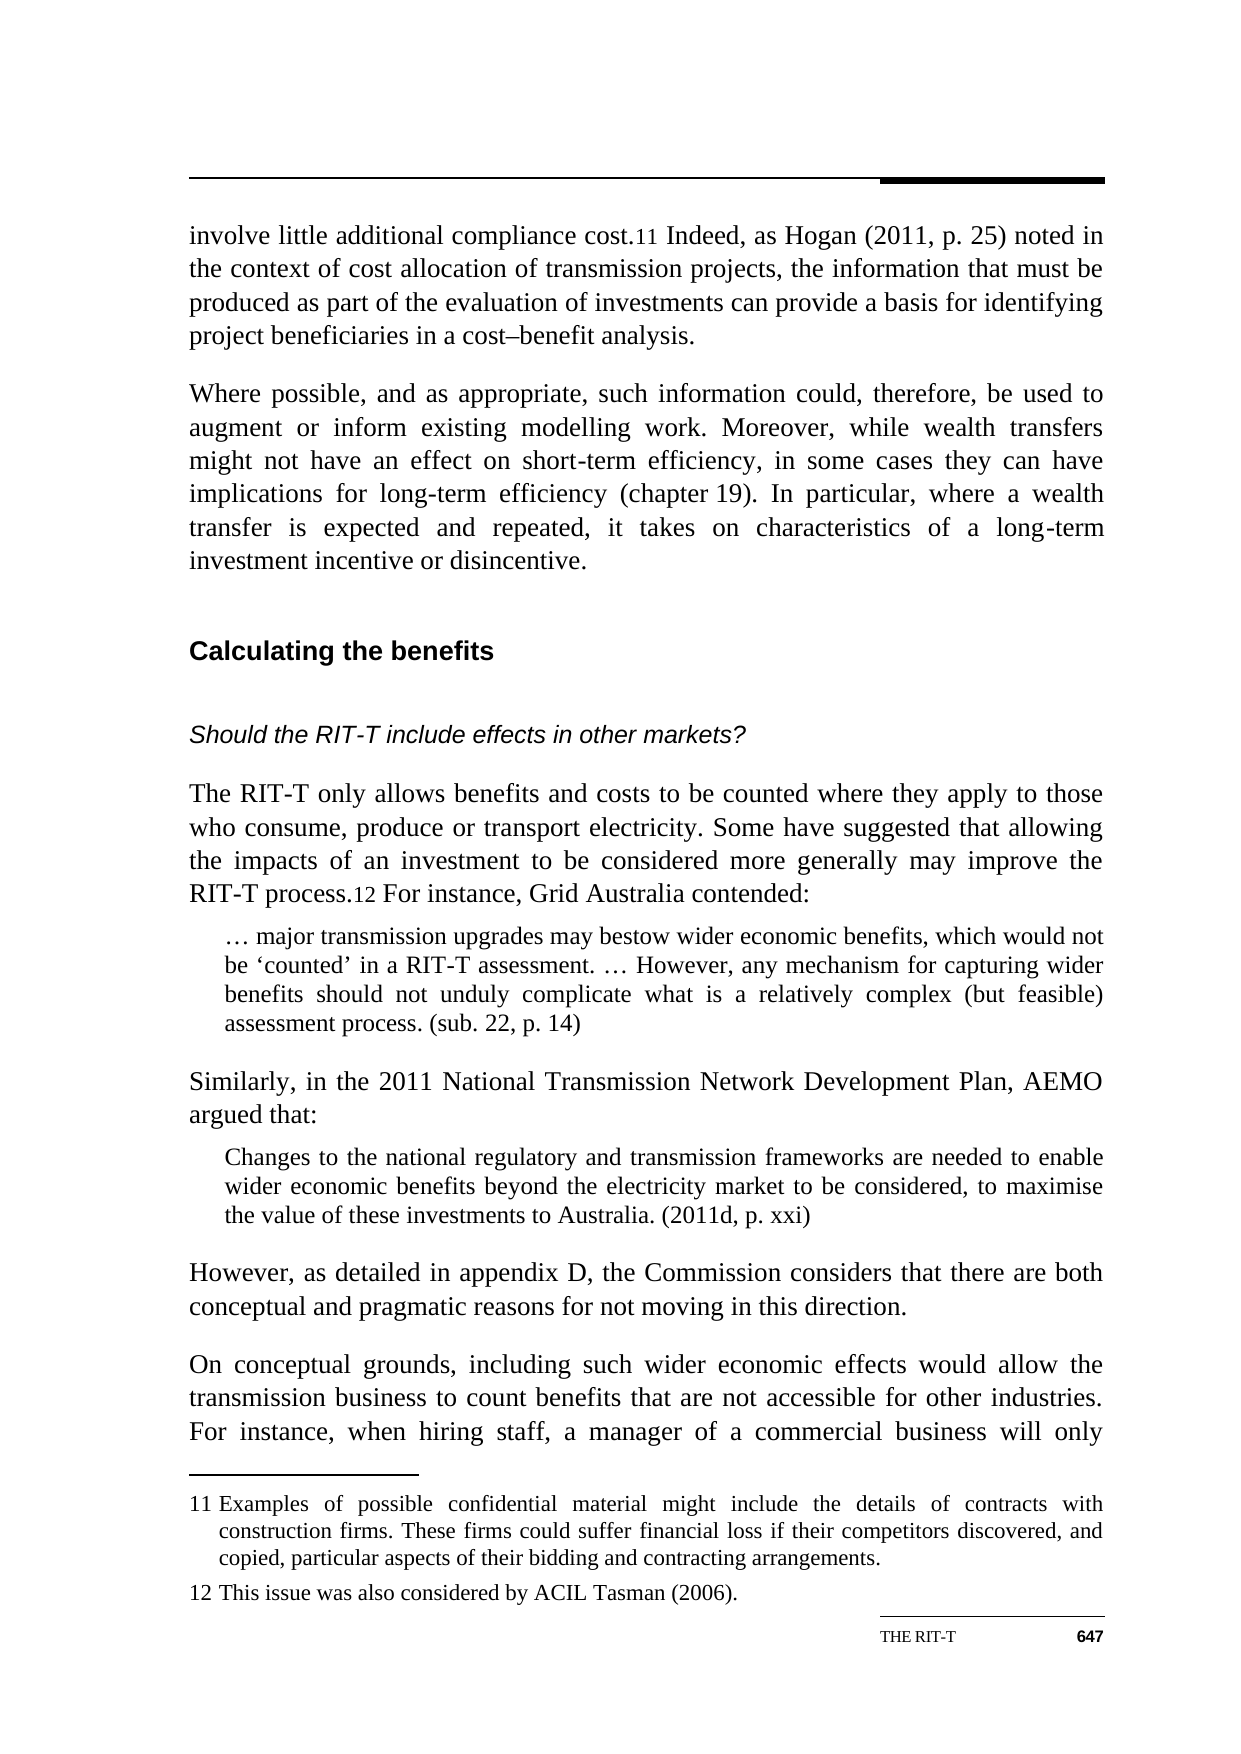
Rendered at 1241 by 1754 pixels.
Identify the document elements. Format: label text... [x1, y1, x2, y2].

text Changes to the national regulatory and transmission frameworks are needed to enable wider economic benefits beyond the electricity market to be considered, to maximise the value of these investments to Australia. (2011d, p. xxi) [224, 1142, 1104, 1229]
subtitle Calculating the benefits [189, 633, 1104, 667]
text … major transmission upgrades may bestow wider economic benefits, which would not be ‘counted’ in a RIT-T assessment. … However, any mechanism for capturing wider benefits should not unduly complicate what is a relatively complex (but feasible) assessment process. (sub. 22, p. 14) [224, 921, 1104, 1038]
text Where possible, and as appropriate, such information could, therefore, be used to augment or inform existing modelling work. Moreover, while wealth transfers might not have an effect on short-term efficiency, in some cases they can have implications for long-term efficiency (chapter 19). In particular, where a wealth transfer is expected and repeated, it takes on characteristics of a long-term investment incentive or disincentive. [189, 375, 1104, 575]
text However, as detailed in appendix D, the Commission considers that there are both conceptual and pragmatic reasons for not moving in this direction. [189, 1254, 1104, 1321]
text The RIT-T only allows benefits and costs to be counted where they apply to those who consume, produce or transport electricity. Some have suggested that allowing the impacts of an investment to be considered more generally may improve the RIT-T process. For instance, Grid Australia contended: [189, 775, 1104, 908]
text Similarly, in the 2011 National Transmission Network Development Plan, AEMO argued that: [189, 1063, 1104, 1129]
subtitle Should the RIT-T include effects in other markets? [189, 717, 1104, 750]
